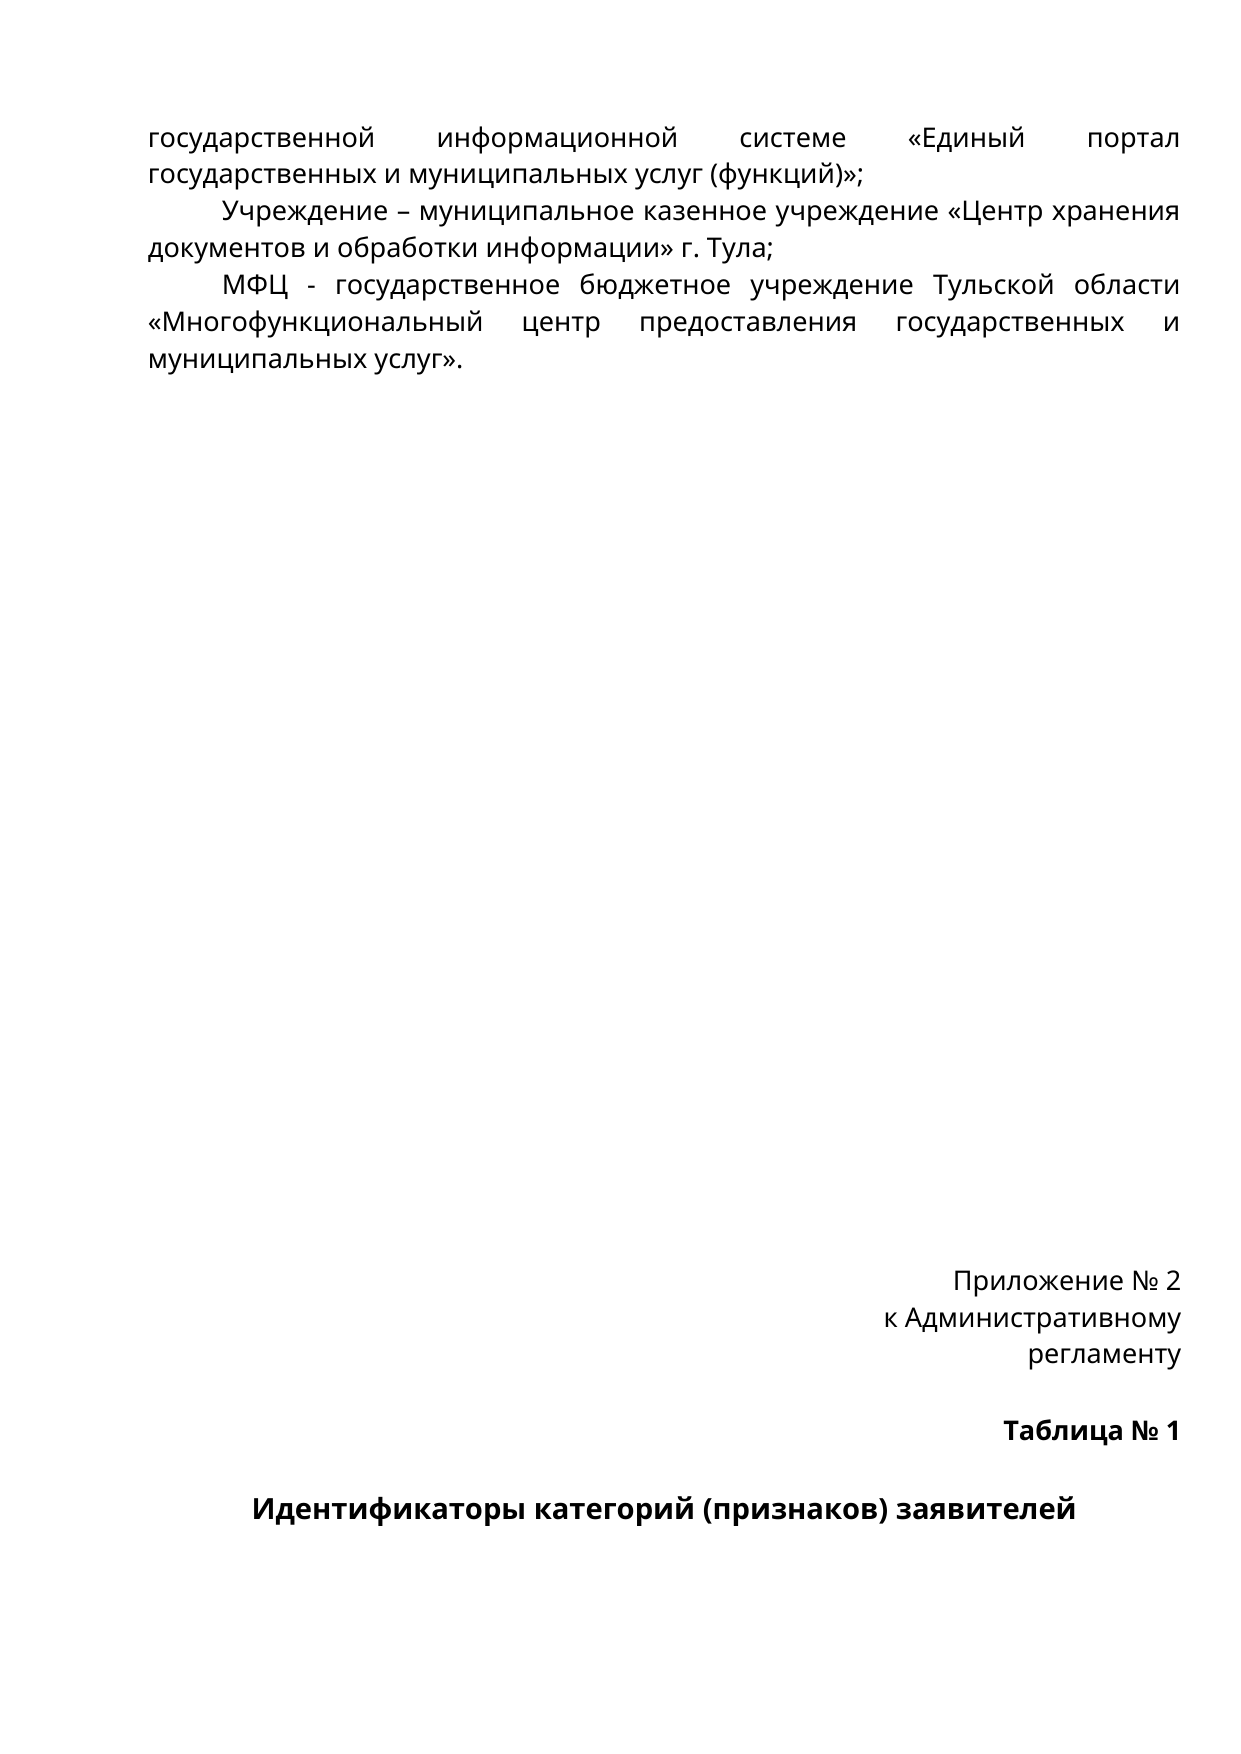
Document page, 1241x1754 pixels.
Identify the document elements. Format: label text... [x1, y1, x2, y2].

text Идентификаторы категорий (признаков) заявителей [148, 1488, 1181, 1528]
text к Административному регламенту [753, 1298, 1181, 1372]
text МФЦ - государственное бюджетное учреждение Тульской области «Многофункциональный центр предоставления государственных и муниципальных услуг». [148, 266, 1181, 376]
text Учреждение – муниципальное казенное учреждение «Центр хранения документов и обработки информации» г. Тула; [148, 192, 1181, 266]
text Приложение № 2 [797, 1261, 1181, 1298]
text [148, 118, 1181, 192]
text Таблица № 1 [148, 1412, 1181, 1448]
